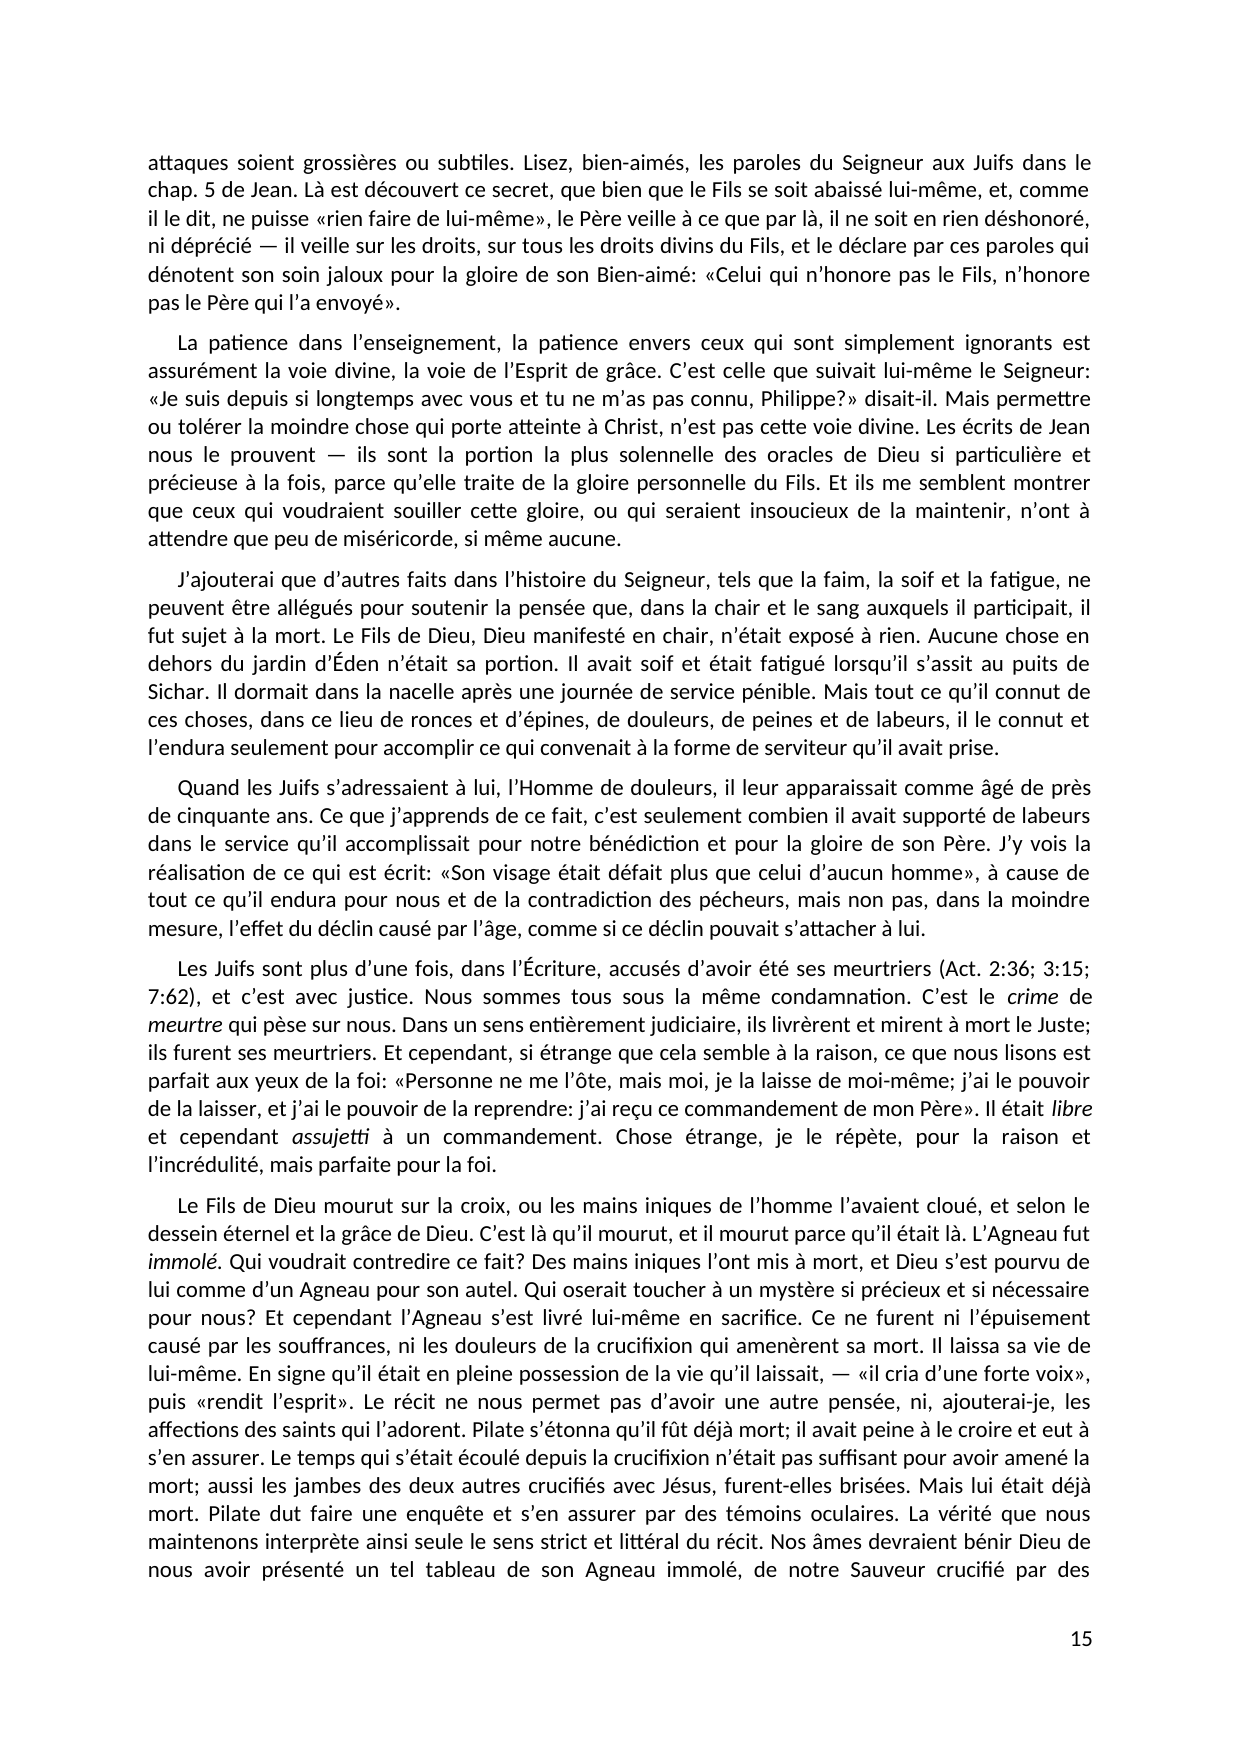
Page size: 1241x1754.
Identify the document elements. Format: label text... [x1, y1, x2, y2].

text Quand les Juifs s’adressaient à lui, l’Homme de douleurs, il leur apparaissait comme âgé de près de cinquante ans. Ce que j’apprends de ce fait, c’est seulement combien il avait supporté de labeurs dans le service qu’il accomplissait pour notre bénédiction et pour la gloire de son Père. J’y vois la réalisation de ce qui est écrit: «Son visage était défait plus que celui d’aucun homme», à cause de tout ce qu’il endura pour nous et de la contradiction des pécheurs, mais non pas, dans la moindre mesure, l’effet du déclin causé par l’âge, comme si ce déclin pouvait s’attacher à lui. [148, 773, 1093, 942]
text La patience dans l’enseignement, la patience envers ceux qui sont simplement ignorants est assurément la voie divine, la voie de l’Esprit de grâce. C’est celle que suivait lui-même le Seigneur: «Je suis depuis si longtemps avec vous et tu ne m’as pas connu, Philippe?» disait-il. Mais permettre ou tolérer la moindre chose qui porte atteinte à Christ, n’est pas cette voie divine. Les écrits de Jean nous le prouvent — ils sont la portion la plus solennelle des oracles de Dieu si particulière et précieuse à la fois, parce qu’elle traite de la gloire personnelle du Fils. Et ils me semblent montrer que ceux qui voudraient souiller cette gloire, ou qui seraient insoucieux de la maintenir, n’ont à attendre que peu de miséricorde, si même aucune. [148, 328, 1093, 552]
text J’ajouterai que d’autres faits dans l’histoire du Seigneur, tels que la faim, la soif et la fatigue, ne peuvent être allégués pour soutenir la pensée que, dans la chair et le sang auxquels il participait, il fut sujet à la mort. Le Fils de Dieu, Dieu manifesté en chair, n’était exposé à rien. Aucune chose en dehors du jardin d’Éden n’était sa portion. Il avait soif et était fatigué lorsqu’il s’assit au puits de Sichar. Il dormait dans la nacelle après une journée de service pénible. Mais tout ce qu’il connut de ces choses, dans ce lieu de ronces et d’épines, de douleurs, de peines et de labeurs, il le connut et l’endura seulement pour accomplir ce qui convenait à la forme de serviteur qu’il avait prise. [148, 565, 1093, 761]
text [148, 1191, 1093, 1583]
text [148, 148, 1093, 316]
text Les Juifs sont plus d’une fois, dans l’Écriture, accusés d’avoir été ses meurtriers (Act. 2:36; 3:15; 7:62), et c’est avec justice. Nous sommes tous sous la même condamnation. C’est le crime de meurtre qui pèse sur nous. Dans un sens entièrement judiciaire, ils livrèrent et mirent à mort le Juste; ils furent ses meurtriers. Et cependant, si étrange que cela semble à la raison, ce que nous lisons est parfait aux yeux de la foi: «Personne ne me l’ôte, mais moi, je la laisse de moi-même; j’ai le pouvoir de la laisser, et j’ai le pouvoir de la reprendre: j’ai reçu ce commandement de mon Père». Il était libre et cependant assujetti à un commandement. Chose étrange, je le répète, pour la raison et l’incrédulité, mais parfaite pour la foi. [148, 954, 1093, 1178]
